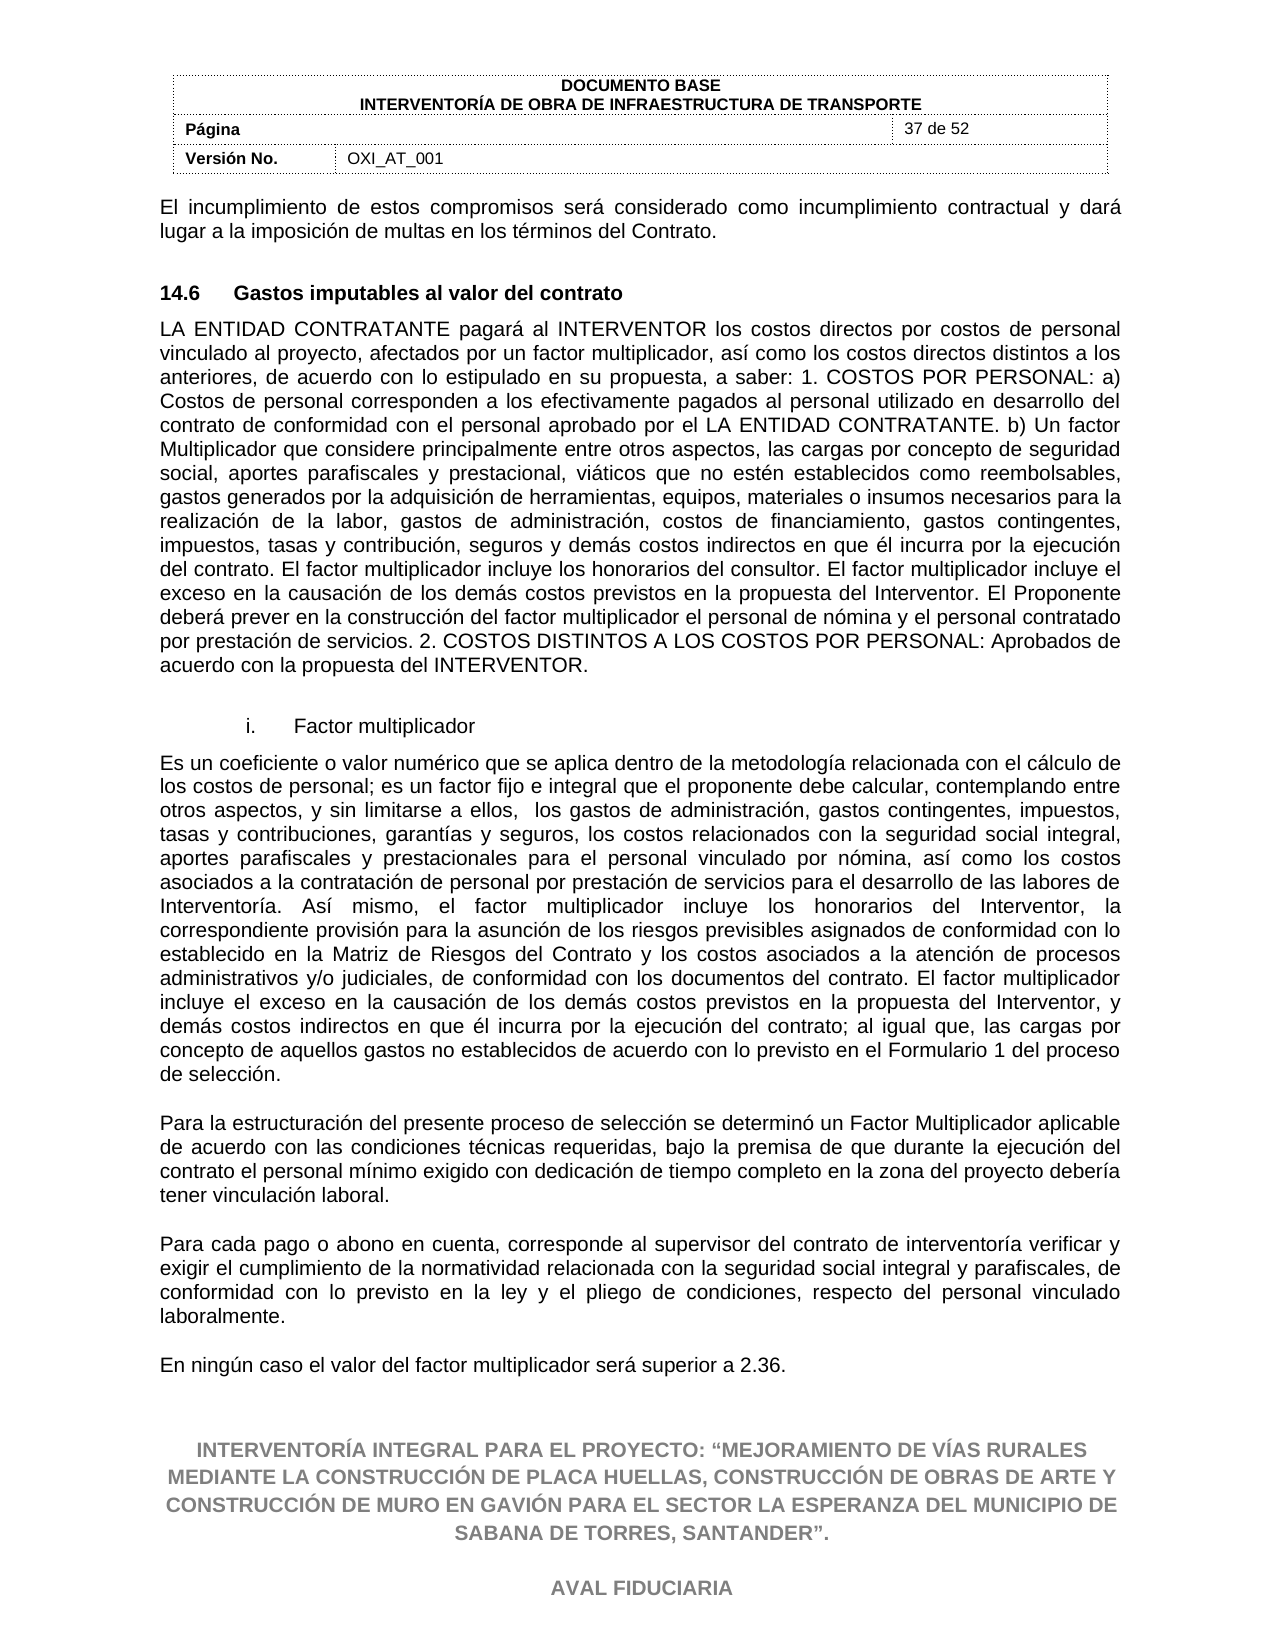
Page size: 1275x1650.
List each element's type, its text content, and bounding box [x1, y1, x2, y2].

list Factor multiplicador [256, 714, 1122, 738]
list Gastos imputables al valor del contrato [159, 281, 1122, 304]
text El incumplimiento de estos compromisos será considerado como incumplimiento contractual y dará lugar a la imposición de multas en los términos del Contrato. [159, 195, 1122, 243]
text LA ENTIDAD CONTRATANTE pagará al INTERVENTOR los costos directos por costos de personal vinculado al proyecto, afectados por un factor multiplicador, así como los costos directos distintos a los anteriores, de acuerdo con lo estipulado en su propuesta, a saber: 1. COSTOS POR PERSONAL: a) Costos de personal corresponden a los efectivamente pagados al personal utilizado en desarrollo del contrato de conformidad con el personal aprobado por el LA ENTIDAD CONTRATANTE. b) Un factor Multiplicador que considere principalmente entre otros aspectos, las cargas por concepto de seguridad social, aportes parafiscales y prestacional, viáticos que no estén establecidos como reembolsables, gastos generados por la adquisición de herramientas, equipos, materiales o insumos necesarios para la realización de la labor, gastos de administración, costos de financiamiento, gastos contingentes, impuestos, tasas y contribución, seguros y demás costos indirectos en que él incurra por la ejecución del contrato. El factor multiplicador incluye los honorarios del consultor. El factor multiplicador incluye el exceso en la causación de los demás costos previstos en la propuesta del Interventor. El Proponente deberá prever en la construcción del factor multiplicador el personal de nómina y el personal contratado por prestación de servicios. 2. COSTOS DISTINTOS A LOS COSTOS POR PERSONAL: Aprobados de acuerdo con la propuesta del INTERVENTOR. [159, 317, 1122, 676]
text Para cada pago o abono en cuenta, corresponde al supervisor del contrato de interventoría verificar y exigir el cumplimiento de la normatividad relacionada con la seguridad social integral y parafiscales, de conformidad con lo previsto en la ley y el pliego de condiciones, respecto del personal vinculado laboralmente. [159, 1232, 1122, 1327]
text En ningún caso el valor del factor multiplicador será superior a 2.36. [159, 1352, 1122, 1376]
text Es un coeficiente o valor numérico que se aplica dentro de la metodología relacionada con el cálculo de los costos de personal; es un factor fijo e integral que el proponente debe calcular, contemplando entre otros aspectos, y sin limitarse a ellos, los gastos de administración, gastos contingentes, impuestos, tasas y contribuciones, garantías y seguros, los costos relacionados con la seguridad social integral, aportes parafiscales y prestacionales para el personal vinculado por nómina, así como los costos asociados a la contratación de personal por prestación de servicios para el desarrollo de las labores de Interventoría. Así mismo, el factor multiplicador incluye los honorarios del Interventor, la correspondiente provisión para la asunción de los riesgos previsibles asignados de conformidad con lo establecido en la Matriz de Riesgos del Contrato y los costos asociados a la atención de procesos administrativos y/o judiciales, de conformidad con los documentos del contrato. El factor multiplicador incluye el exceso en la causación de los demás costos previstos en la propuesta del Interventor, y demás costos indirectos en que él incurra por la ejecución del contrato; al igual que, las cargas por concepto de aquellos gastos no establecidos de acuerdo con lo previsto en el Formulario 1 del proceso de selección. [159, 750, 1122, 1086]
text Para la estructuración del presente proceso de selección se determinó un Factor Multiplicador aplicable de acuerdo con las condiciones técnicas requeridas, bajo la premisa de que durante la ejecución del contrato el personal mínimo exigido con dedicación de tiempo completo en la zona del proyecto debería tener vinculación laboral. [159, 1111, 1122, 1207]
